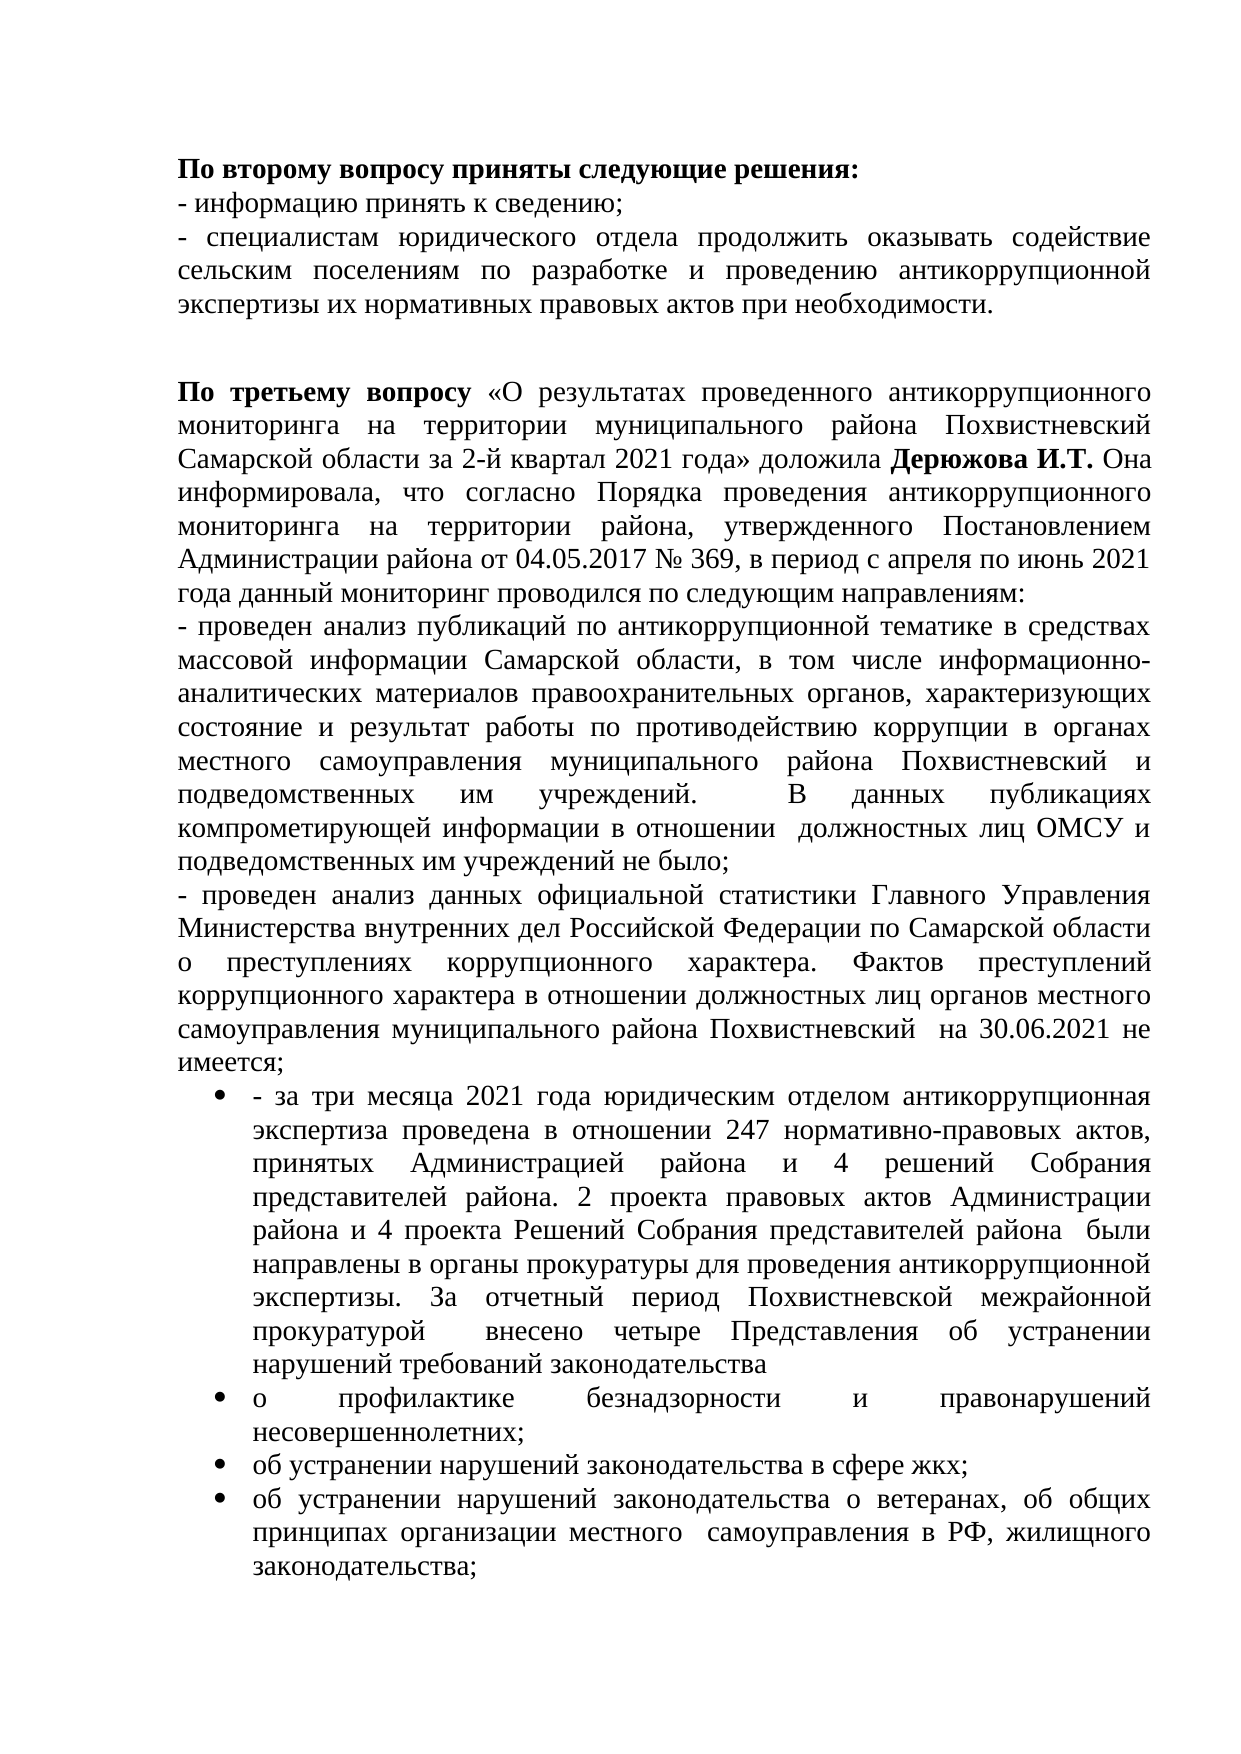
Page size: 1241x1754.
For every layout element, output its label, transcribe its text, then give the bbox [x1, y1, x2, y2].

text - информацию принять к сведению; [177, 185, 1152, 219]
text - проведен анализ данных официальной статистики Главного Управления Министерства внутренних дел Российской Федерации по Самарской области о преступлениях коррупционного характера. Фактов преступлений коррупционного характера в отношении должностных лиц органов местного самоуправления муниципального района Похвистневский на 30.06.2021 не имеется; [177, 877, 1152, 1078]
list об устранении нарушений законодательства в сфере жкх; [215, 1447, 1152, 1481]
text По второму вопросу приняты следующие решения: [177, 152, 1152, 185]
text - специалистам юридического отдела продолжить оказывать содействие сельским поселениям по разработке и проведению антикоррупционной экспертизы их нормативных правовых актов при необходимости. [177, 219, 1152, 319]
list о профилактике безнадзорности и правонарушений несовершеннолетних; [215, 1380, 1152, 1447]
text По третьему вопросу «О результатах проведенного антикоррупционного мониторинга на территории муниципального района Похвистневский Самарской области за 2-й квартал 2021 года» доложила Дерюжова И.Т. Она информировала, что согласно Порядка проведения антикоррупционного мониторинга на территории района, утвержденного Постановлением Администрации района от 04.05.2017 № 369, в период с апреля по июнь 2021 года данный мониторинг проводился по следующим направлениям: [177, 374, 1152, 608]
list - за три месяца 2021 года юридическим отделом антикоррупционная экспертиза проведена в отношении 247 нормативно-правовых актов, принятых Администрацией района и 4 решений Собрания представителей района. 2 проекта правовых актов Администрации района и 4 проекта Решений Собрания представителей района были направлены в органы прокуратуры для проведения антикоррупционной экспертизы. За отчетный период Похвистневской межрайонной прокуратурой внесено четыре Представления об устранении нарушений требований законодательства [215, 1078, 1152, 1380]
text - проведен анализ публикаций по антикоррупционной тематике в средствах массовой информации Самарской области, в том числе информационно-аналитических материалов правоохранительных органов, характеризующих состояние и результат работы по противодействию коррупции в органах местного самоуправления муниципального района Похвистневский и подведомственных им учреждений. В данных публикациях компрометирующей информации в отношении должностных лиц ОМСУ и подведомственных им учреждений не было; [177, 608, 1152, 877]
list об устранении нарушений законодательства о ветеранах, об общих принципах организации местного самоуправления в РФ, жилищного законодательства; [215, 1481, 1152, 1582]
